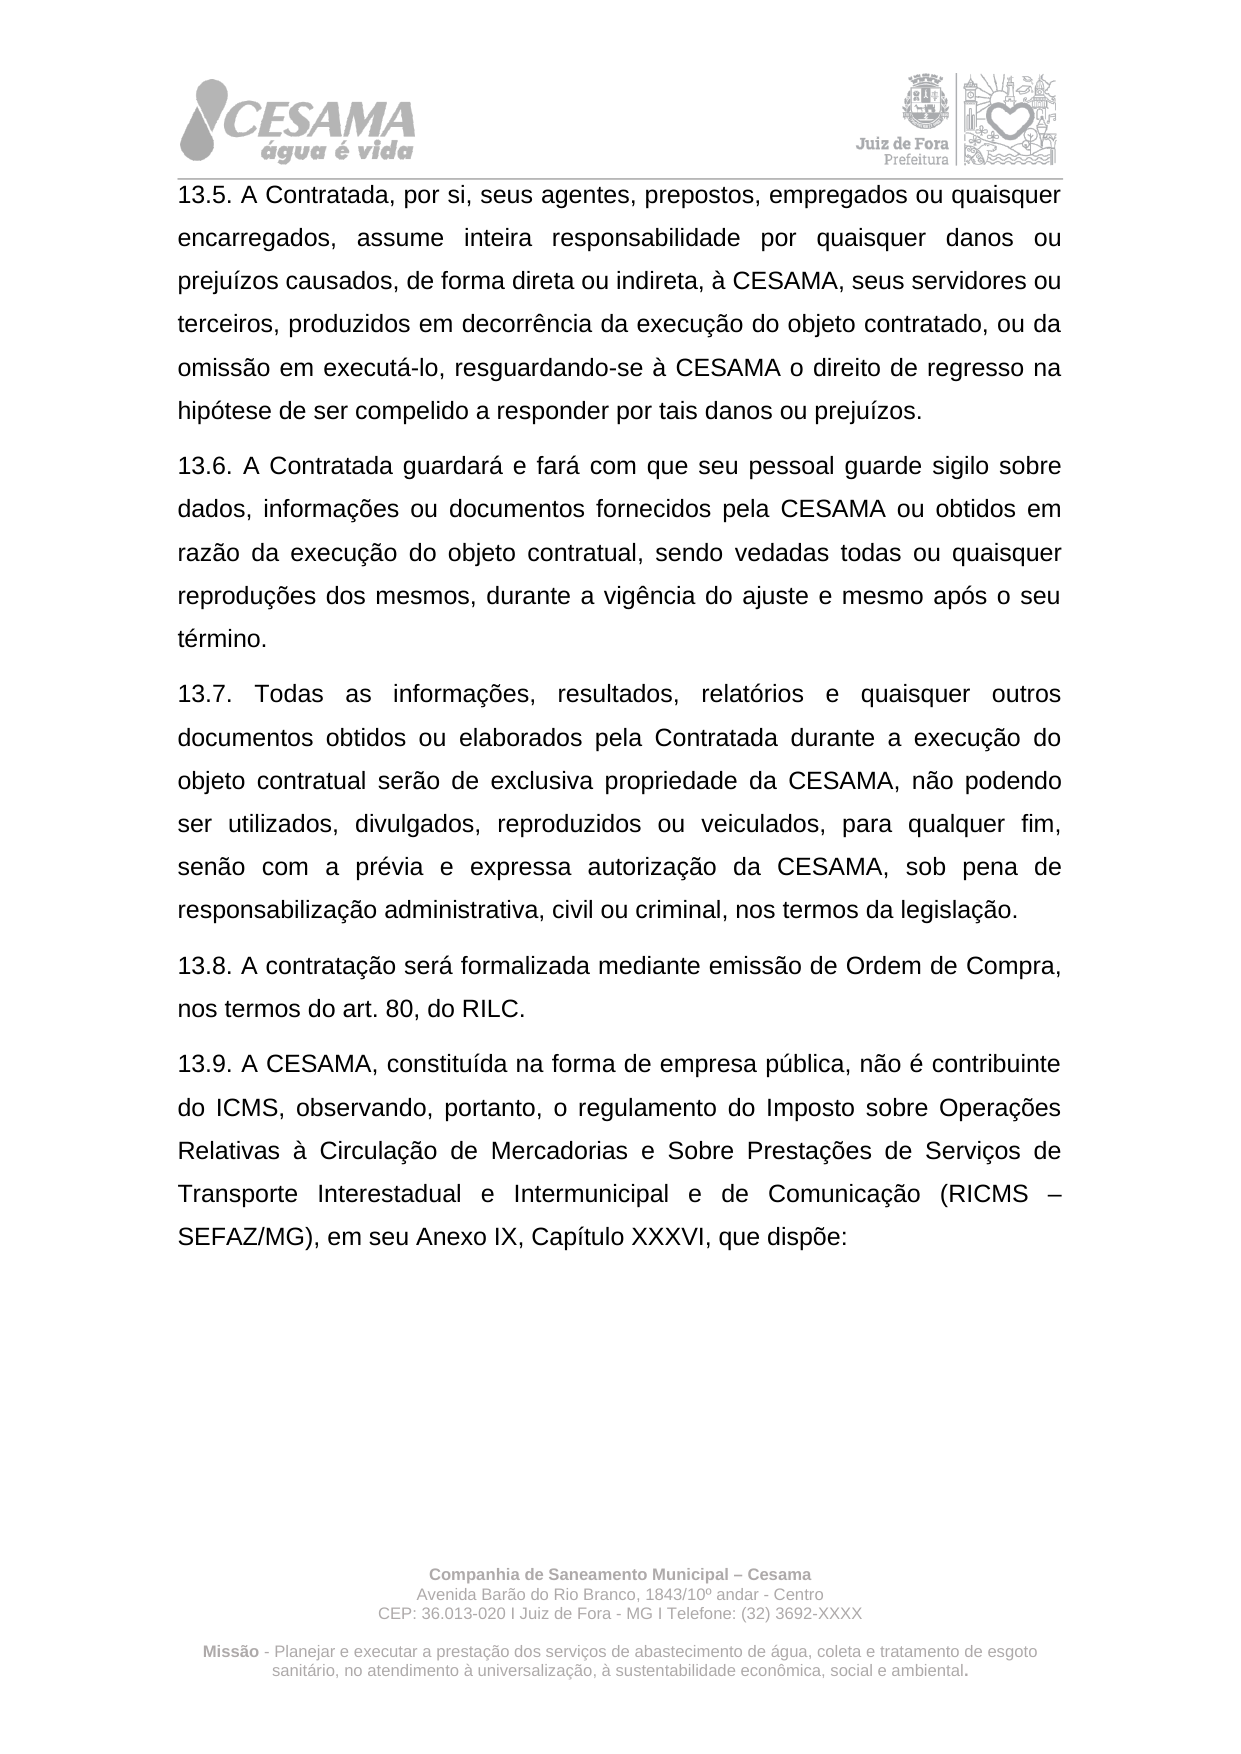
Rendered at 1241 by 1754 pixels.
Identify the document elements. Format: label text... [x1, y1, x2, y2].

text 13.9. A CESAMA, constituída na forma de empresa pública, não é contribuinte do ICMS, observando, portanto, o regulamento do Imposto sobre Operações Relativas à Circulação de Mercadorias e Sobre Prestações de Serviços de Transporte Interestadual e Intermunicipal e de Comunicação (RICMS – SEFAZ/MG), em seu Anexo IX, Capítulo XXXVI, que dispõe: [177, 1049, 1063, 1251]
text 13.8. A contratação será formalizada mediante emissão de Ordem de Compra, nos termos do art. 80, do RILC. [177, 951, 1063, 1022]
picture [177, 73, 1064, 180]
text 13.5. A Contratada, por si, seus agentes, prepostos, empregados ou quaisquer encarregados, assume inteira responsabilidade por quaisquer danos ou prejuízos causados, de forma direta ou indireta, à CESAMA, seus servidores ou terceiros, produzidos em decorrência da execução do objeto contratado, ou da omissão em executá-lo, resguardando-se à CESAMA o direito de regresso na hipótese de ser compelido a responder por tais danos ou prejuízos. [177, 180, 1063, 424]
text 13.6. A Contratada guardará e fará com que seu pessoal guarde sigilo sobre dados, informações ou documentos fornecidos pela CESAMA ou obtidos em razão da execução do objeto contratual, sendo vedadas todas ou quaisquer reproduções dos mesmos, durante a vigência do ajuste e mesmo após o seu término. [177, 451, 1063, 652]
text 13.7. Todas as informações, resultados, relatórios e quaisquer outros documentos obtidos ou elaborados pela Contratada durante a execução do objeto contratual serão de exclusiva propriedade da CESAMA, não podendo ser utilizados, divulgados, reproduzidos ou veiculados, para qualquer fim, senão com a prévia e expressa autorização da CESAMA, sob pena de responsabilização administrativa, civil ou criminal, nos termos da legislação. [177, 679, 1063, 924]
